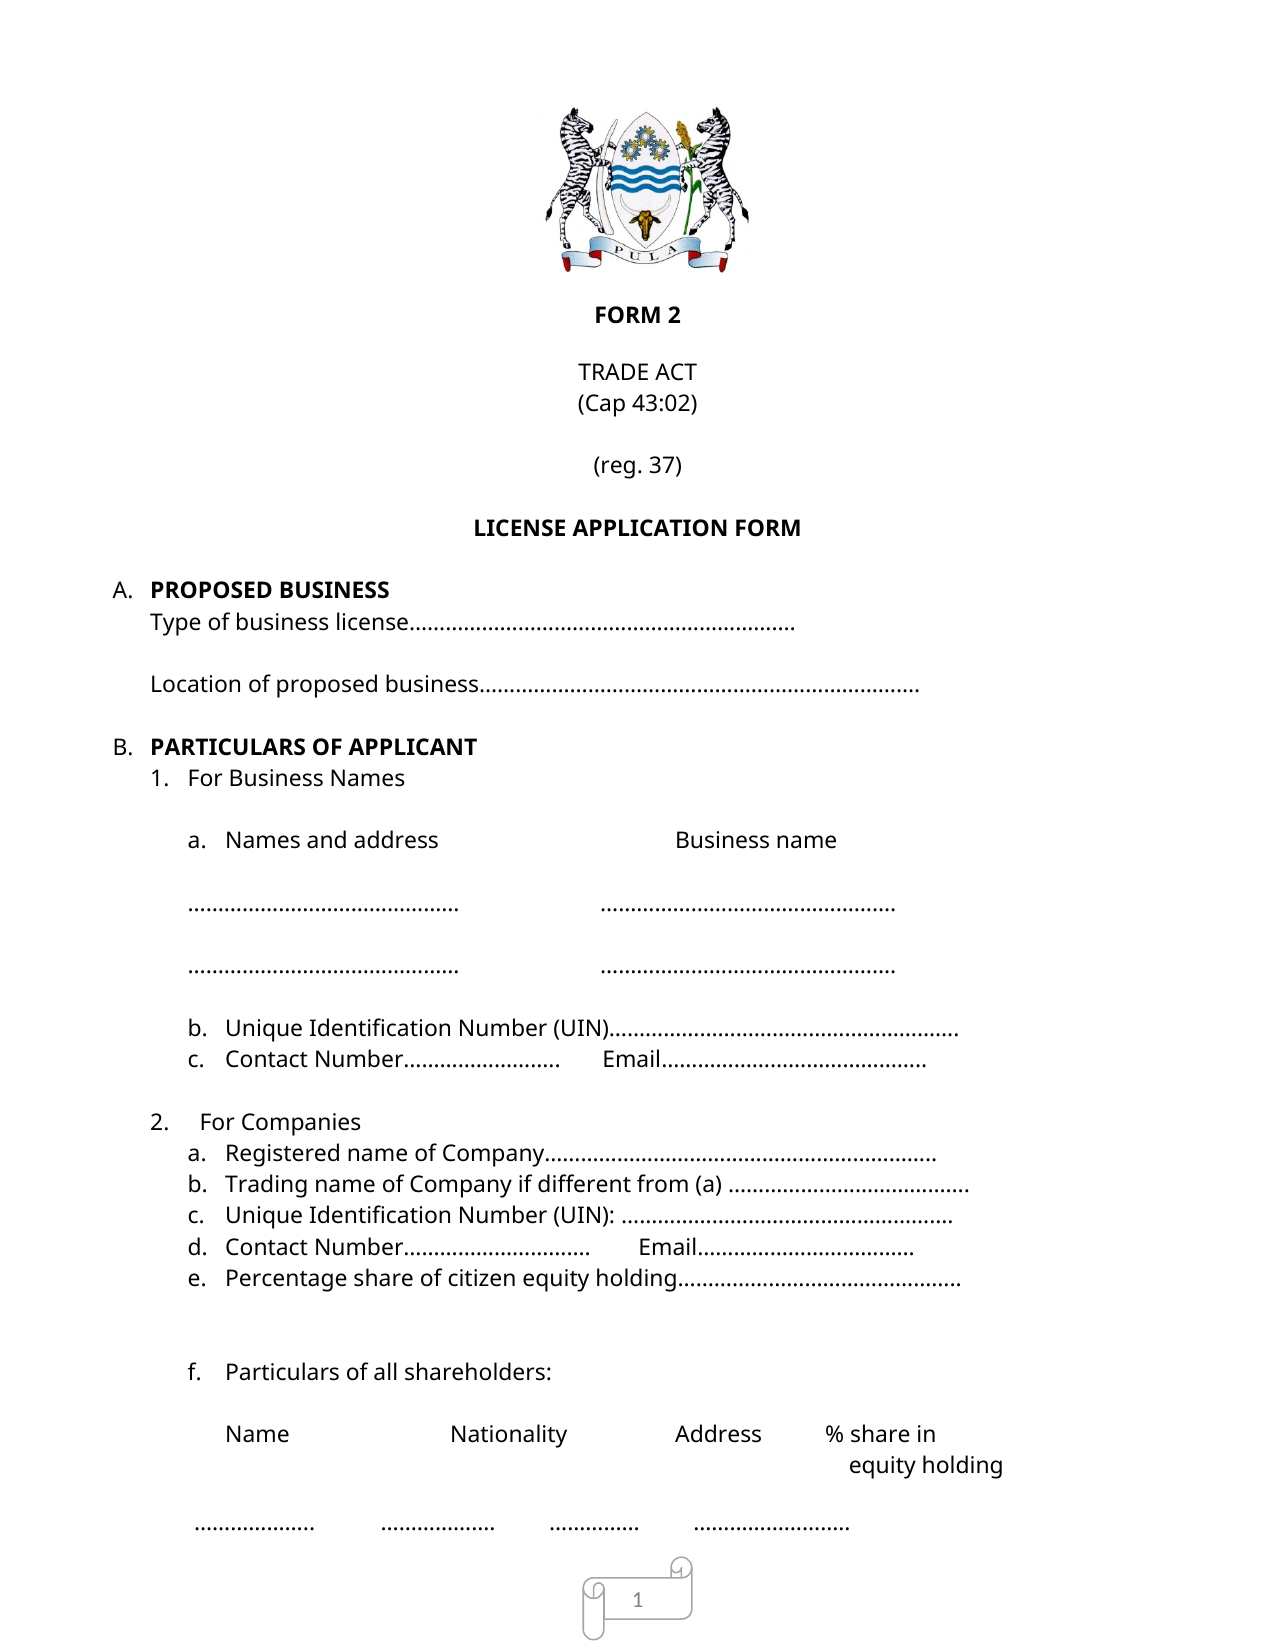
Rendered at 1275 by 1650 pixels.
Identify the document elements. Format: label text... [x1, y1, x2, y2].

list Unique Identification Number (UIN): ………………………………………………. [187, 1199, 1200, 1231]
text Location of proposed business………………………………………………………………. [150, 668, 1200, 699]
list Contact Number…………………………. Email……………………………… [187, 1231, 1200, 1262]
text Name Nationality Address % share in [225, 1418, 1200, 1449]
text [75, 1506, 1200, 1537]
list Names and address Business name [187, 824, 1200, 856]
picture [540, 103, 753, 274]
text TRADE ACT [75, 356, 1200, 387]
list Unique Identification Number (UIN)…………………………………………………. [187, 1012, 1200, 1043]
list Contact Number…………………….. Email…………………………………….. [187, 1043, 1200, 1074]
list PROPOSED BUSINESS [112, 574, 1200, 606]
list Trading name of Company if different from (a) …………………………………. [187, 1168, 1200, 1199]
list For Business Names [150, 762, 1200, 793]
text equity holding [75, 1449, 1200, 1481]
text FORM 2 [75, 299, 1200, 330]
text ……………………………………… …………………………………………. [187, 887, 1200, 918]
text (Cap 43:02) [75, 387, 1200, 418]
list PARTICULARS OF APPLICANT [112, 731, 1200, 762]
text LICENSE APPLICATION FORM [75, 512, 1200, 543]
text Type of business license………………………………………………………. [150, 606, 1200, 637]
list For Companies [150, 1106, 1200, 1137]
list Registered name of Company……………………………………………………….. [187, 1137, 1200, 1168]
text ……………………………………… …………………………………………. [187, 949, 1200, 981]
list Particulars of all shareholders: [187, 1356, 1200, 1387]
list Percentage share of citizen equity holding……………………………………….. [187, 1262, 1200, 1293]
text (reg. 37) [75, 449, 1200, 481]
